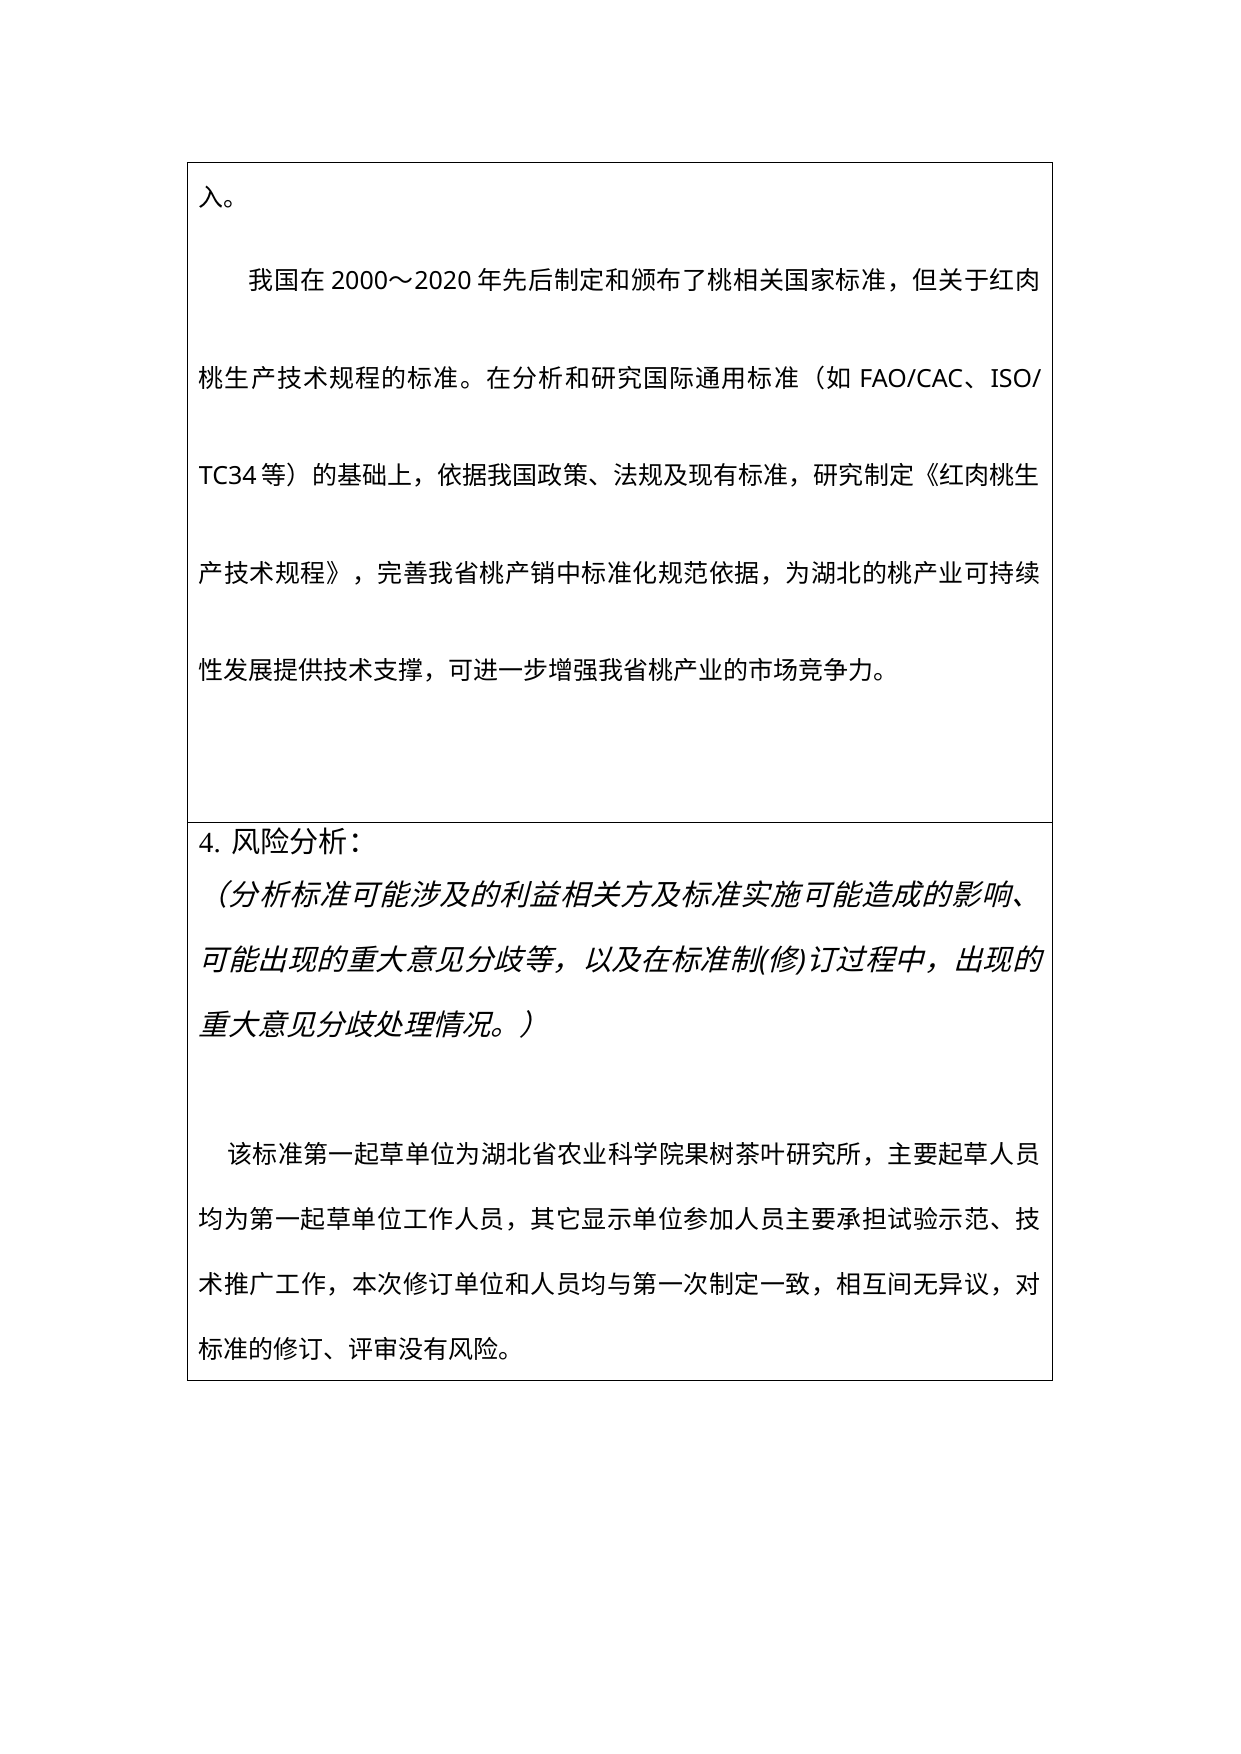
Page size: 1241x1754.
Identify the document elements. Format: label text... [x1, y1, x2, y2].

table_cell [188, 163, 1052, 822]
table_cell 风险分析： （分析标准可能涉及的利益相关方及标准实施可能造成的影响、可能出现的重大意见分歧等，以及在标准制(修)订过程中，出现的重大意见分歧处理情况。） 该标准第一起草单位为湖北省农业科学院果树茶叶研究所，主要起草人员均为第一起草单位工作人员，其它显示单位参加人员主要承担试验示范、技术推广工作，本次修订单位和人员均与第一次制定一致，相互间无异议，对标准的修订、评审没有风险。 [188, 823, 1052, 1380]
